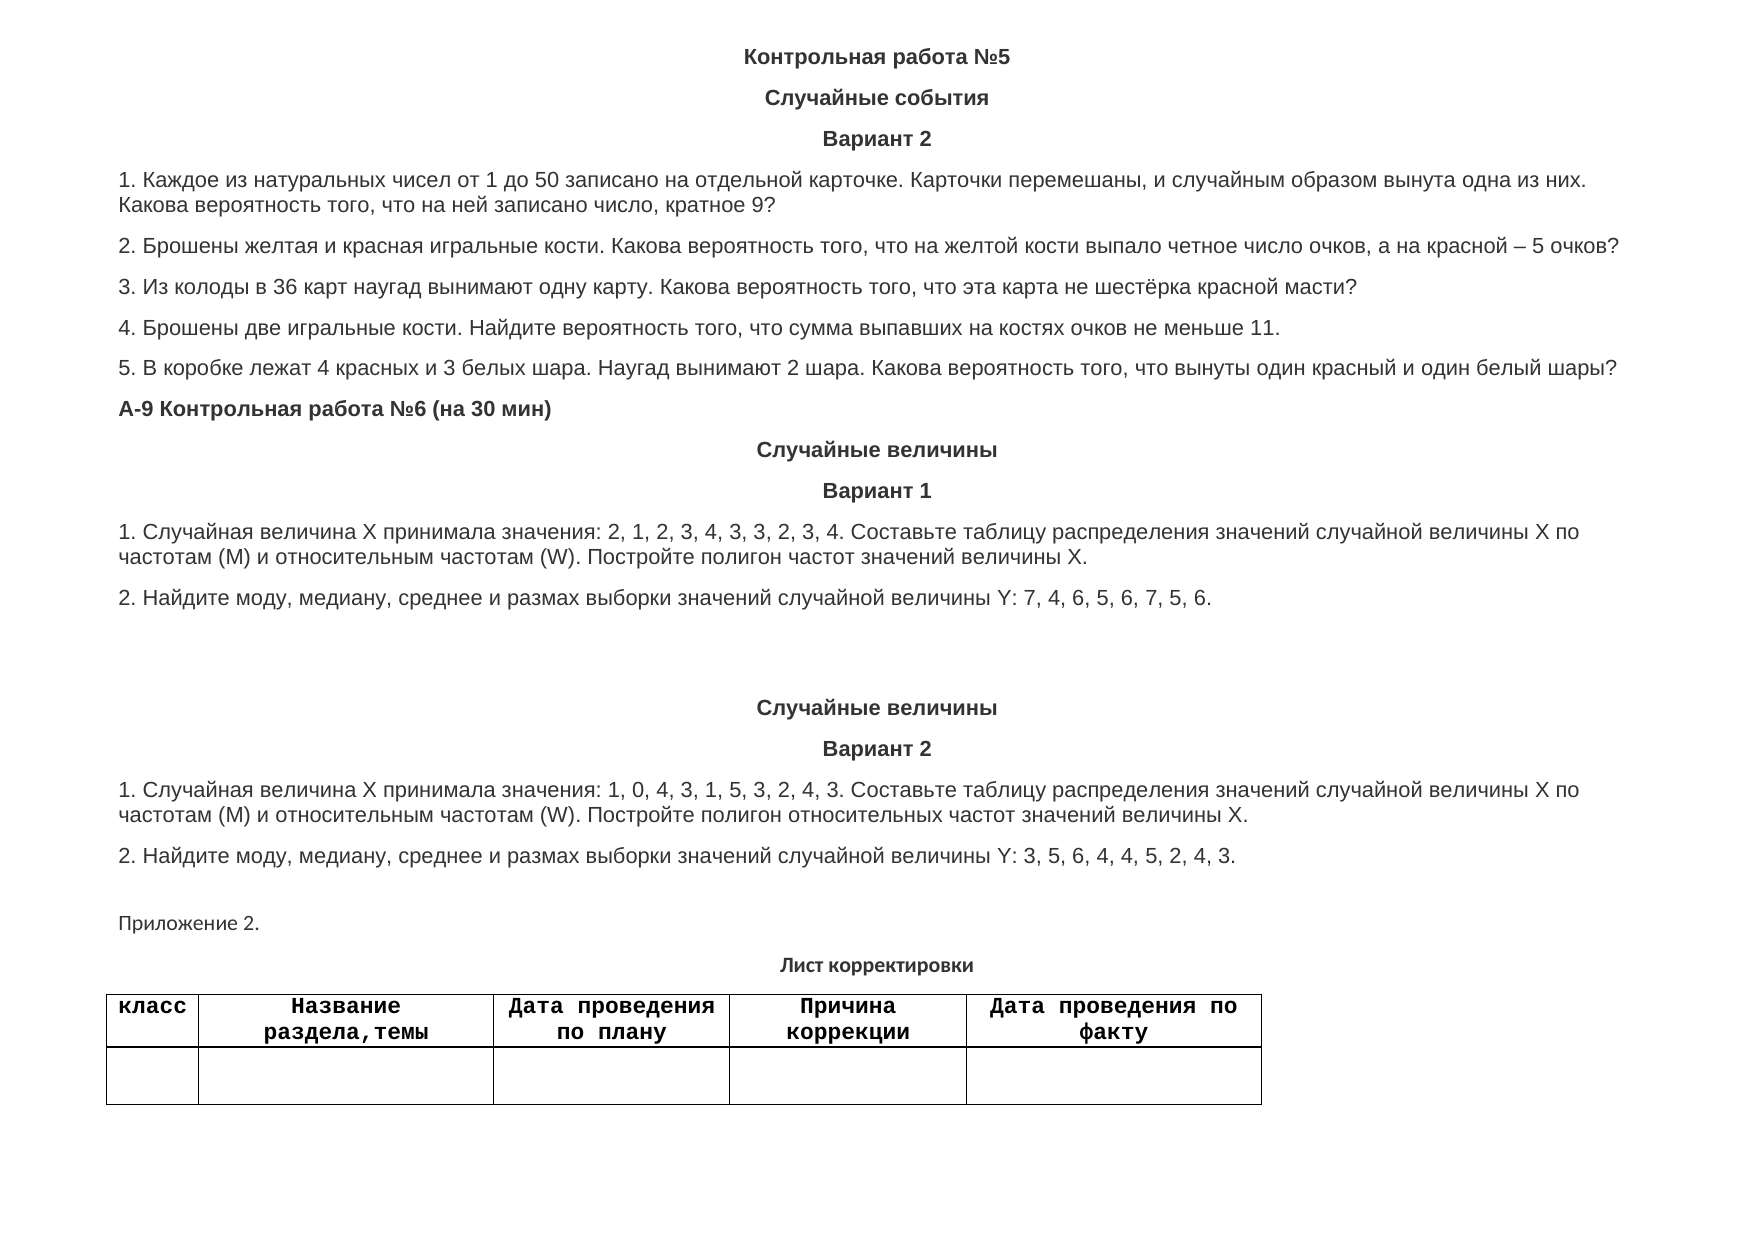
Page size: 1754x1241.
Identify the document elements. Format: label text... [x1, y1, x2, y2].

text 5. В коробке лежат 4 красных и 3 белых шара. Наугад вынимают 2 шара. Какова вероятность того, что вынуты один красный и один белый шары? [118, 355, 1636, 381]
table_header Дата проведения по факту [967, 995, 1261, 1046]
text 2. Брошены желтая и красная игральные кости. Какова вероятность того, что на желтой кости выпало четное число очков, а на красной – 5 очков? [118, 233, 1636, 258]
text Приложение 2. [118, 884, 1636, 936]
text Вариант 1 [118, 478, 1636, 503]
text Вариант 2 [118, 126, 1636, 151]
text Лист корректировки [118, 951, 1636, 978]
text Случайные события [118, 85, 1636, 110]
text 2. Найдите моду, медиану, среднее и размах выборки значений случайной величины Y: 3, 5, 6, 4, 4, 5, 2, 4, 3. [118, 843, 1636, 868]
text Контрольная работа №5 [118, 44, 1636, 69]
text 1. Каждое из натуральных чисел от 1 до 50 записано на отдельной карточке. Карточки перемешаны, и случайным образом вынута одна из них. Какова вероятность того, что на ней записано число, кратное 9? [118, 167, 1636, 217]
table_cell [199, 1048, 493, 1104]
text Случайные величины [118, 695, 1636, 720]
text 3. Из колоды в 36 карт наугад вынимают одну карту. Какова вероятность того, что эта карта не шестёрка красной масти? [118, 274, 1636, 299]
text А-9 Контрольная работа №6 (на 30 мин) [118, 396, 1636, 421]
table_cell [494, 1048, 729, 1104]
table_header Дата проведения по плану [494, 995, 729, 1046]
table_header Название раздела,темы [199, 995, 493, 1046]
table_header Причина коррекции [730, 995, 966, 1046]
text 4. Брошены две игральные кости. Найдите вероятность того, что сумма выпавших на костях очков не меньше 11. [118, 314, 1636, 340]
text 1. Случайная величина Х принимала значения: 1, 0, 4, 3, 1, 5, 3, 2, 4, 3. Составьте таблицу распределения значений случайной величины Х по частотам (М) и относительным частотам (W). Постройте полигон относительных частот значений величины Х. [118, 777, 1636, 827]
table_header класс [107, 995, 198, 1046]
text 2. Найдите моду, медиану, среднее и размах выборки значений случайной величины Y: 7, 4, 6, 5, 6, 7, 5, 6. [118, 585, 1636, 610]
table_cell [107, 1048, 198, 1104]
table_cell [730, 1048, 966, 1104]
table_cell [967, 1048, 1261, 1104]
text Вариант 2 [118, 736, 1636, 761]
text 1. Случайная величина Х принимала значения: 2, 1, 2, 3, 4, 3, 3, 2, 3, 4. Составьте таблицу распределения значений случайной величины Х по частотам (М) и относительным частотам (W). Постройте полигон частот значений величины Х. [118, 519, 1636, 569]
text Случайные величины [118, 437, 1636, 462]
